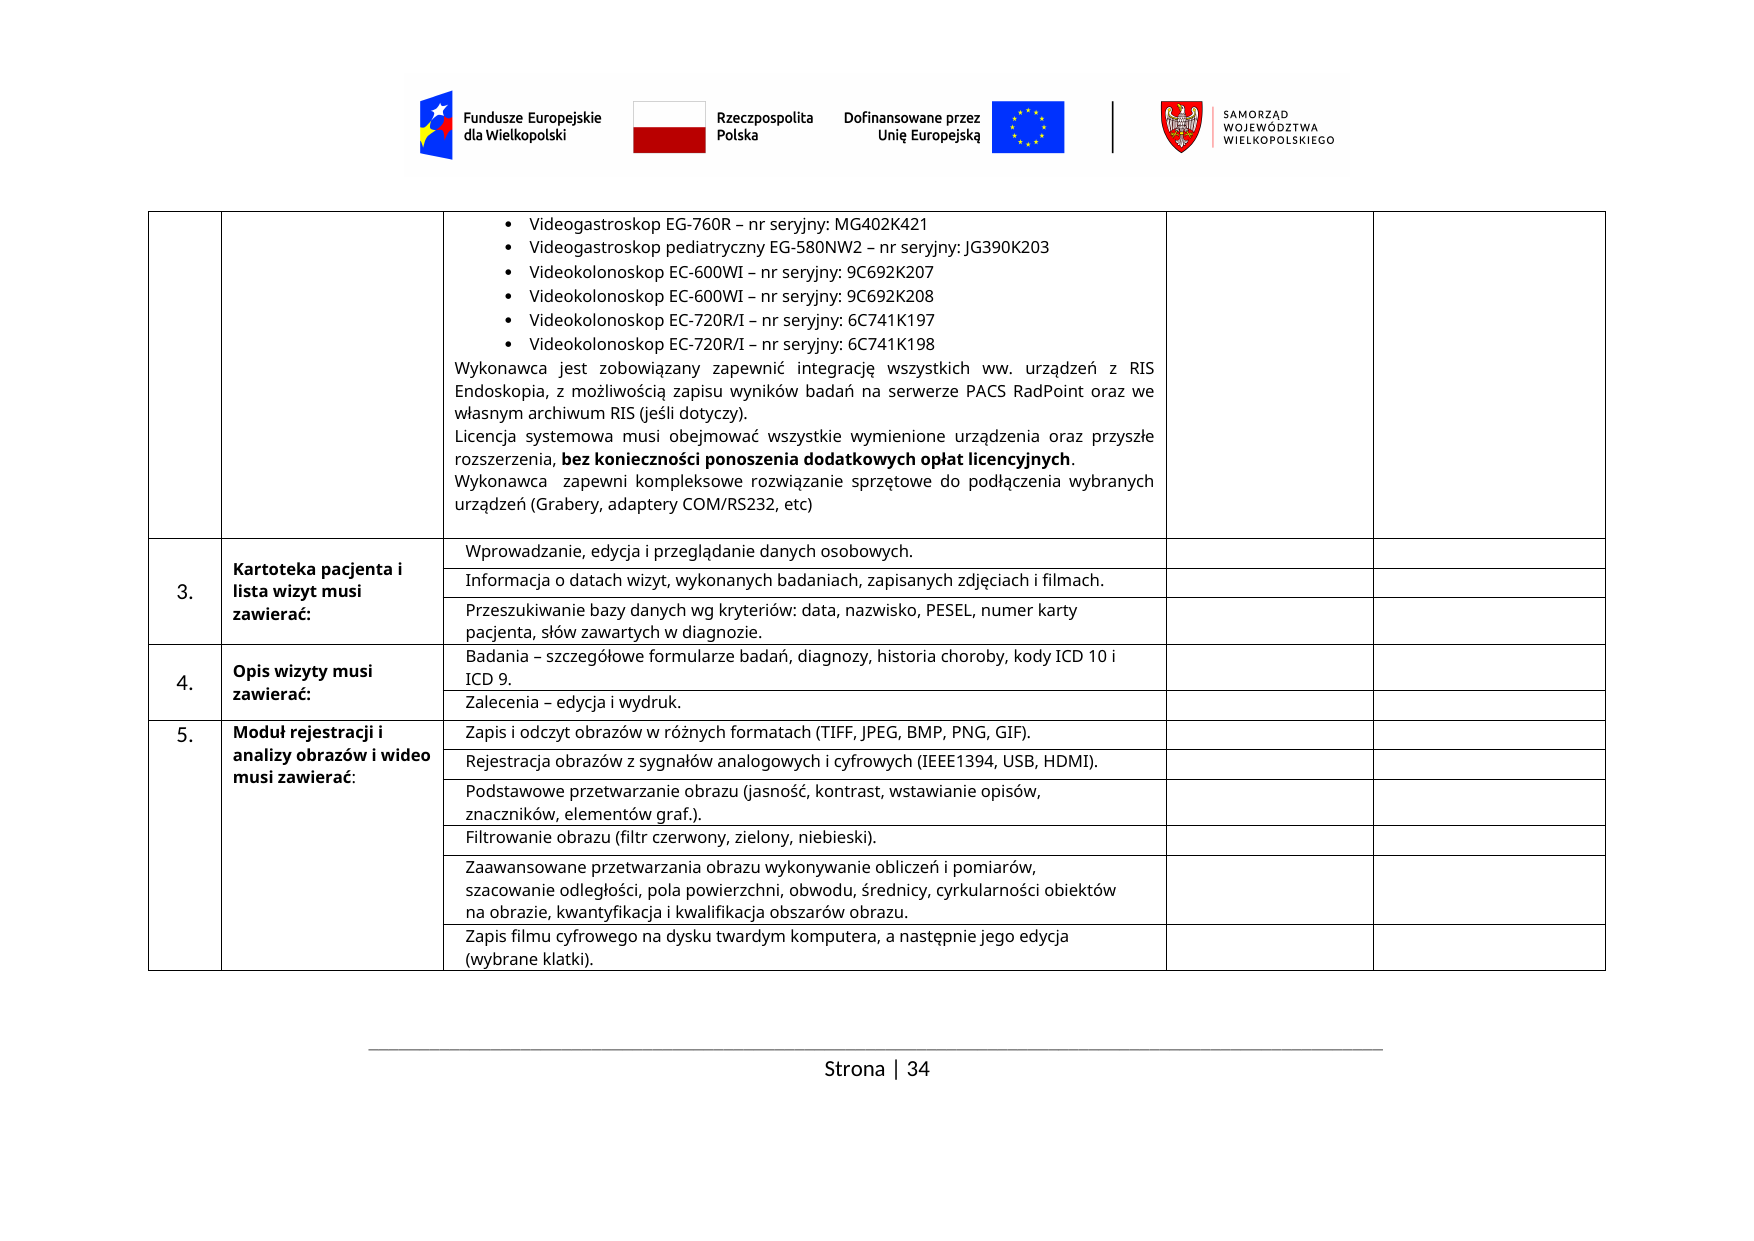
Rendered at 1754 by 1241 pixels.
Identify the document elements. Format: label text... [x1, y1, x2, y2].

table_cell Filtrowanie obrazu (filtr czerwony, zielony, niebieski). [444, 826, 1166, 854]
table_cell Zaawansowane przetwarzania obrazu wykonywanie obliczeń i pomiarów, szacowanie odległości, pola powierzchni, obwodu, średnicy, cyrkularności obiektów na obrazie, kwantyfikacja i kwalifikacja obszarów obrazu. [444, 856, 1166, 924]
picture [404, 73, 1350, 177]
table_cell Moduł rejestracji i analizy obrazów i wideo musi zawierać: [222, 721, 443, 970]
table_cell [1167, 212, 1373, 538]
table_cell Wprowadzanie, edycja i przeglądanie danych osobowych. [444, 539, 1166, 568]
table_cell [1167, 539, 1373, 568]
table_cell Przeszukiwanie bazy danych wg kryteriów: data, nazwisko, PESEL, numer karty pacjenta, słów zawartych w diagnozie. [444, 598, 1166, 644]
table_cell Badania – szczegółowe formularze badań, diagnozy, historia choroby, kody ICD 10 i ICD 9. [444, 645, 1166, 690]
table_cell [1167, 925, 1373, 970]
table_cell [1374, 539, 1605, 568]
table_cell [1374, 925, 1605, 970]
table_cell Rejestracja obrazów z sygnałów analogowych i cyfrowych (IEEE1394, USB, HDMI). [444, 750, 1166, 778]
table_cell [1167, 645, 1373, 690]
table_cell Informacja o datach wizyt, wykonanych badaniach, zapisanych zdjęciach i filmach. [444, 569, 1166, 597]
table_cell Zapis filmu cyfrowego na dysku twardym komputera, a następnie jego edycja (wybrane klatki). [444, 925, 1166, 970]
table_cell Opis wizyty musi zawierać: [222, 645, 443, 719]
table_cell [1167, 691, 1373, 719]
table_cell [1167, 826, 1373, 854]
table_cell Podstawowe przetwarzanie obrazu (jasność, kontrast, wstawianie opisów, znaczników, elementów graf.). [444, 780, 1166, 825]
table_cell Kartoteka pacjenta i lista wizyt musi zawierać: [222, 539, 443, 644]
table_cell [1374, 826, 1605, 854]
table_cell [1167, 780, 1373, 825]
table_cell [1374, 598, 1605, 644]
table_cell [1374, 750, 1605, 778]
table_cell 4. [149, 645, 221, 719]
table_cell [1374, 645, 1605, 690]
table_cell [1167, 569, 1373, 597]
table_cell [1167, 598, 1373, 644]
table_cell [1374, 569, 1605, 597]
table_cell [1374, 691, 1605, 719]
table_cell [1167, 721, 1373, 749]
table_cell [1374, 780, 1605, 825]
table_cell [1374, 721, 1605, 749]
table_cell Zalecenia – edycja i wydruk. [444, 691, 1166, 719]
table_cell 5. [149, 721, 221, 970]
table_cell 3. [149, 539, 221, 644]
table_cell [1167, 750, 1373, 778]
table_cell Zapis i odczyt obrazów w różnych formatach (TIFF, JPEG, BMP, PNG, GIF). [444, 721, 1166, 749]
table_cell [1167, 856, 1373, 924]
table_cell [1374, 856, 1605, 924]
table_cell [1374, 212, 1605, 538]
